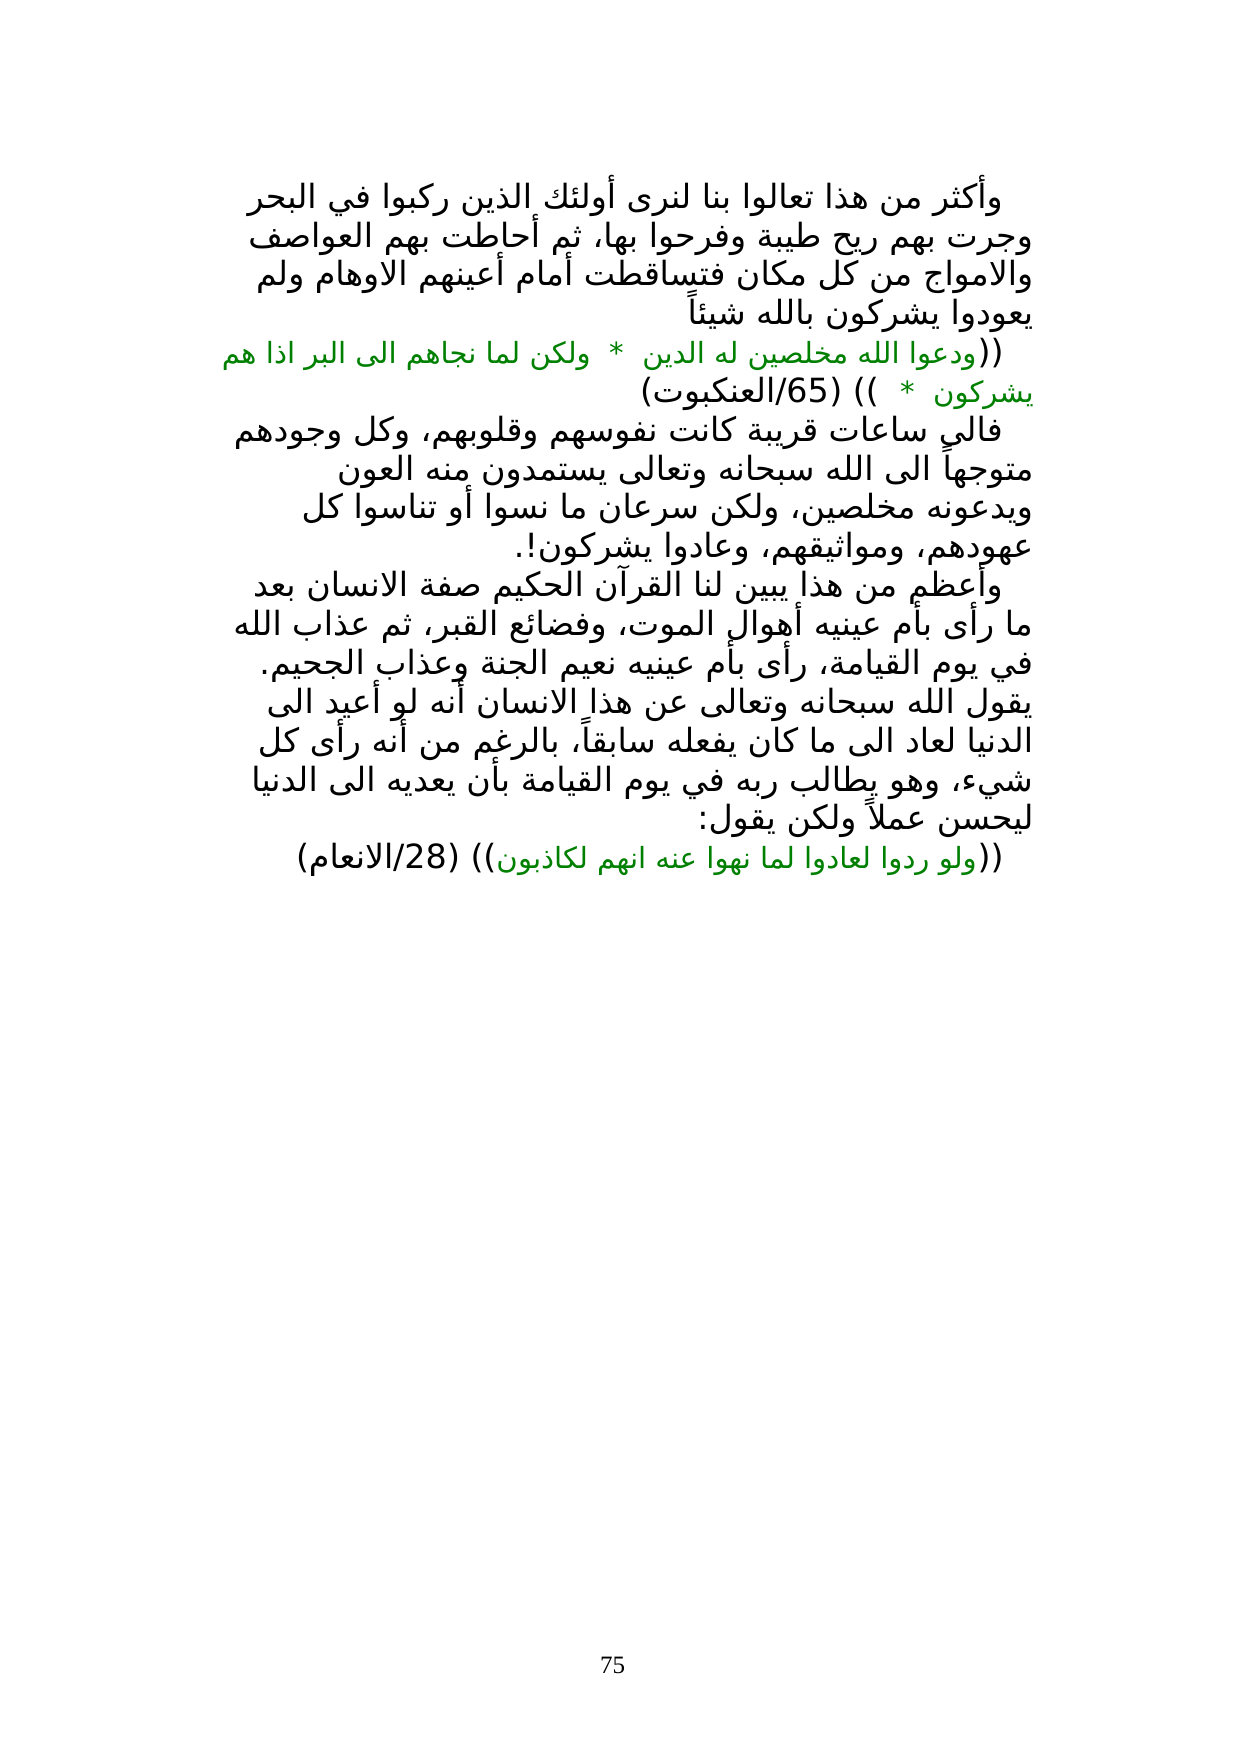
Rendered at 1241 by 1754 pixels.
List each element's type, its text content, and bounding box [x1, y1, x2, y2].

text ((ودعوا الله مخلصين له الدين * ولكن لما نجاهم الى البر اذا هم يشركون * )) (65/العنكبوت) [222, 333, 1033, 410]
text وأكثر من هذا تعالوا بنا لنرى أولئك الذين ركبوا في البحر وجرت بهم ريح طيبة وفرحوا بها، ثم أحاطت بهم العواصف والامواج من كل مكان فتساقطت أمام أعينهم الاوهام ولم يعودوا يشركون بالله شيئاً [222, 177, 1033, 333]
text فالى ساعات قريبة كانت نفوسهم وقلوبهم، وكل وجودهم متوجهاً الى الله سبحانه وتعالى يستمدون منه العون ويدعونه مخلصين، ولكن سرعان ما نسوا أو تناسوا كل عهودهم، ومواثيقهم، وعادوا يشركون!. [222, 410, 1033, 566]
text وأعظم من هذا يبين لنا القرآن الحكيم صفة الانسان بعد ما رأى بأم عينيه أهوال الموت، وفضائع القبر، ثم عذاب الله في يوم القيامة، رأى بأم عينيه نعيم الجنة وعذاب الجحيم. يقول الله سبحانه وتعالى عن هذا الانسان أنه لو أعيد الى الدنيا لعاد الى ما كان يفعله سابقاً، بالرغم من أنه رأى كل شيء، وهو يطالب ربه في يوم القيامة بأن يعديه الى الدنيا ليحسن عملاً ولكن يقول: [222, 566, 1033, 838]
text ((ولو ردوا لعادوا لما نهوا عنه انهم لكاذبون)) (28/الانعام) [222, 838, 1033, 877]
